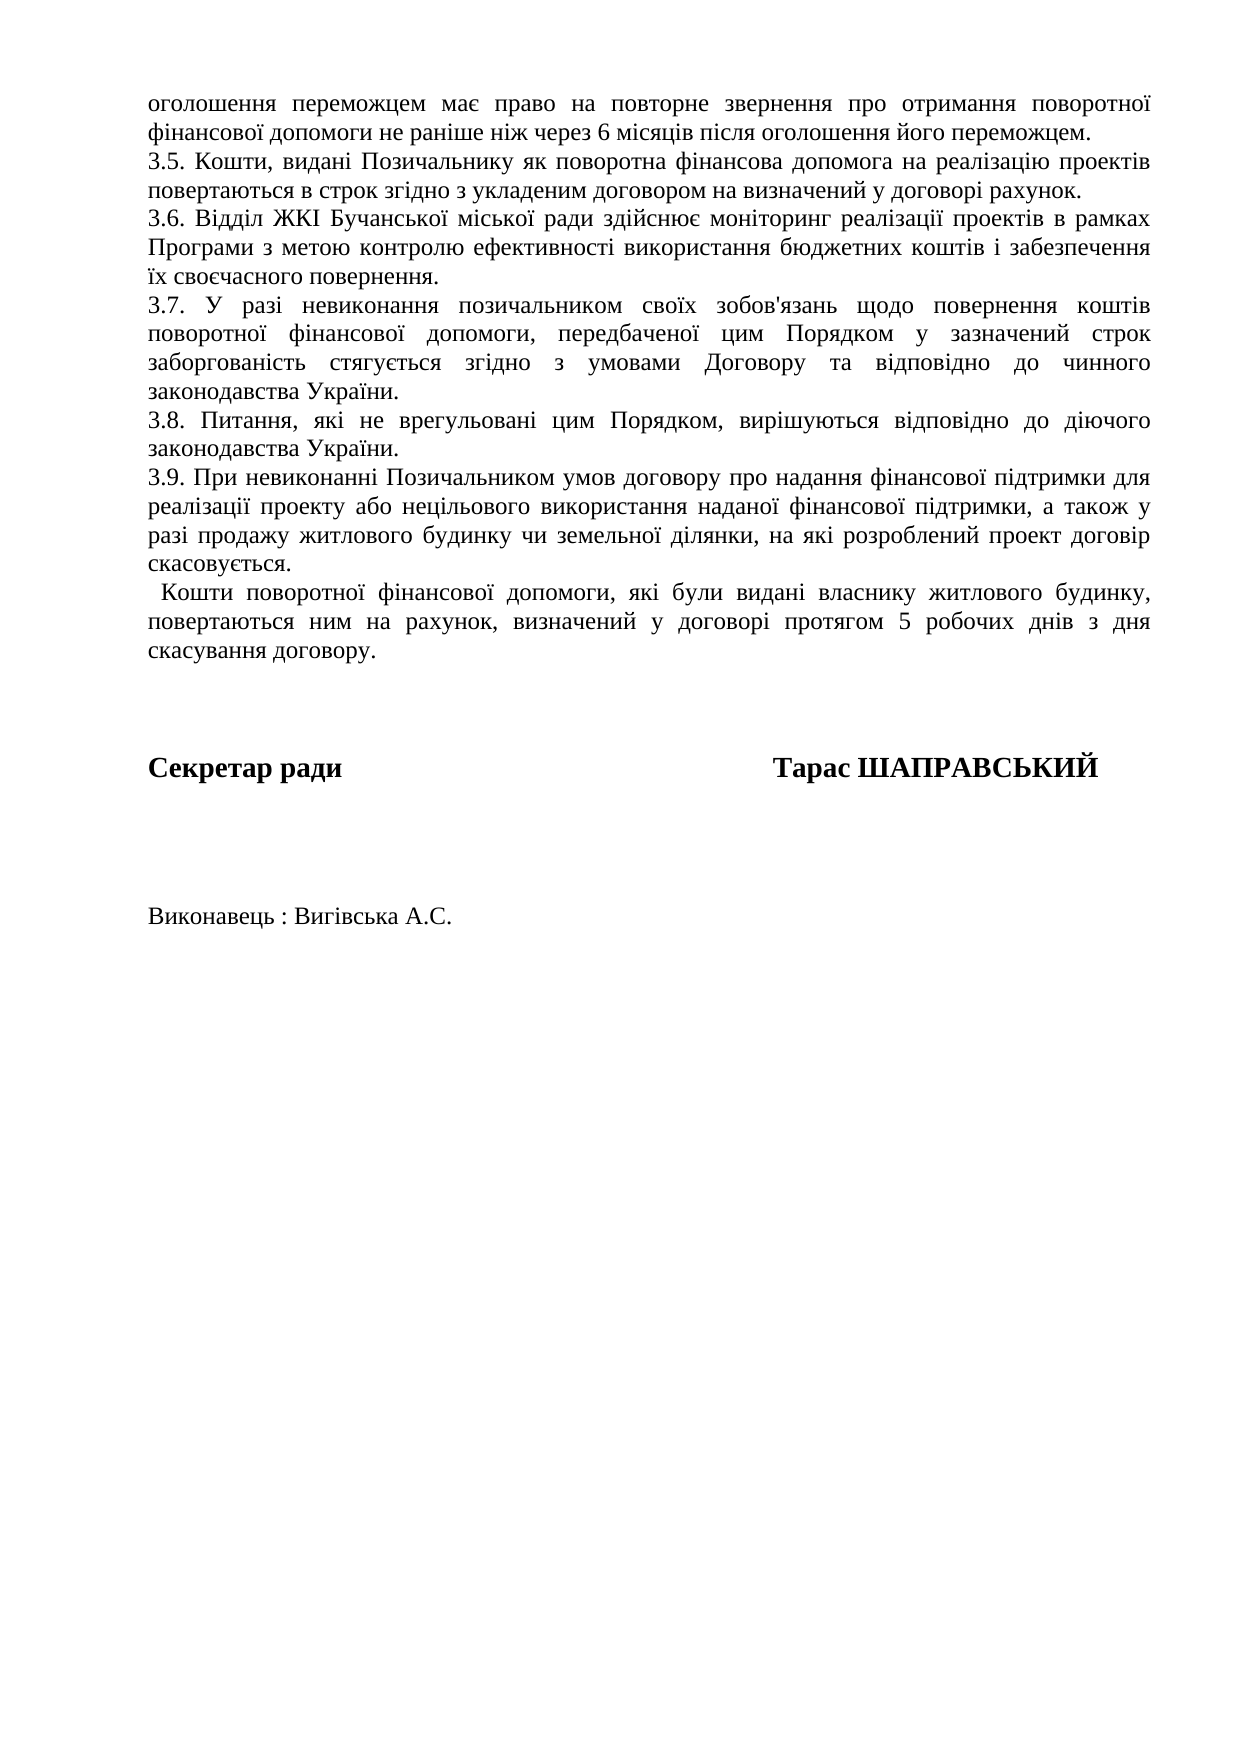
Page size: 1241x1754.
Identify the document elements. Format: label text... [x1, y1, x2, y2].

text Виконавець : Вигівська А.С. [148, 901, 1152, 929]
text 3.6. Відділ ЖКІ Бучанської міської ради здійснює моніторинг реалізації проектів в рамках Програми з метою контролю ефективності використання бюджетних коштів і забезпечення їх своєчасного повернення. [148, 203, 1152, 290]
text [148, 88, 1152, 146]
text Кошти поворотної фінансової допомоги, які були видані власнику житлового будинку, повертаються ним на рахунок, визначений у договорі протягом 5 робочих днів з дня скасування договору. [148, 577, 1152, 663]
text Секретар ради Тарас ШАПРАВСЬКИЙ [148, 750, 1152, 783]
text 3.5. Кошти, видані Позичальнику як поворотна фінансова допомога на реалізацію проектів повертаються в строк згідно з укладеним договором на визначений у договорі рахунок. [148, 146, 1152, 203]
text 3.9. При невиконанні Позичальником умов договору про надання фінансової підтримки для реалізації проекту або нецільового використання наданої фінансової підтримки, а також у разі продажу житлового будинку чи земельної ділянки, на які розроблений проект договір скасовується. [148, 462, 1152, 577]
text 3.7. У разі невиконання позичальником своїх зобов'язань щодо повернення коштів поворотної фінансової допомоги, передбаченої цим Порядком у зазначений строк заборгованість стягується згідно з умовами Договору та відповідно до чинного законодавства України. [148, 290, 1152, 405]
text 3.8. Питання, які не врегульовані цим Порядком, вирішуються відповідно до діючого законодавства України. [148, 405, 1152, 462]
